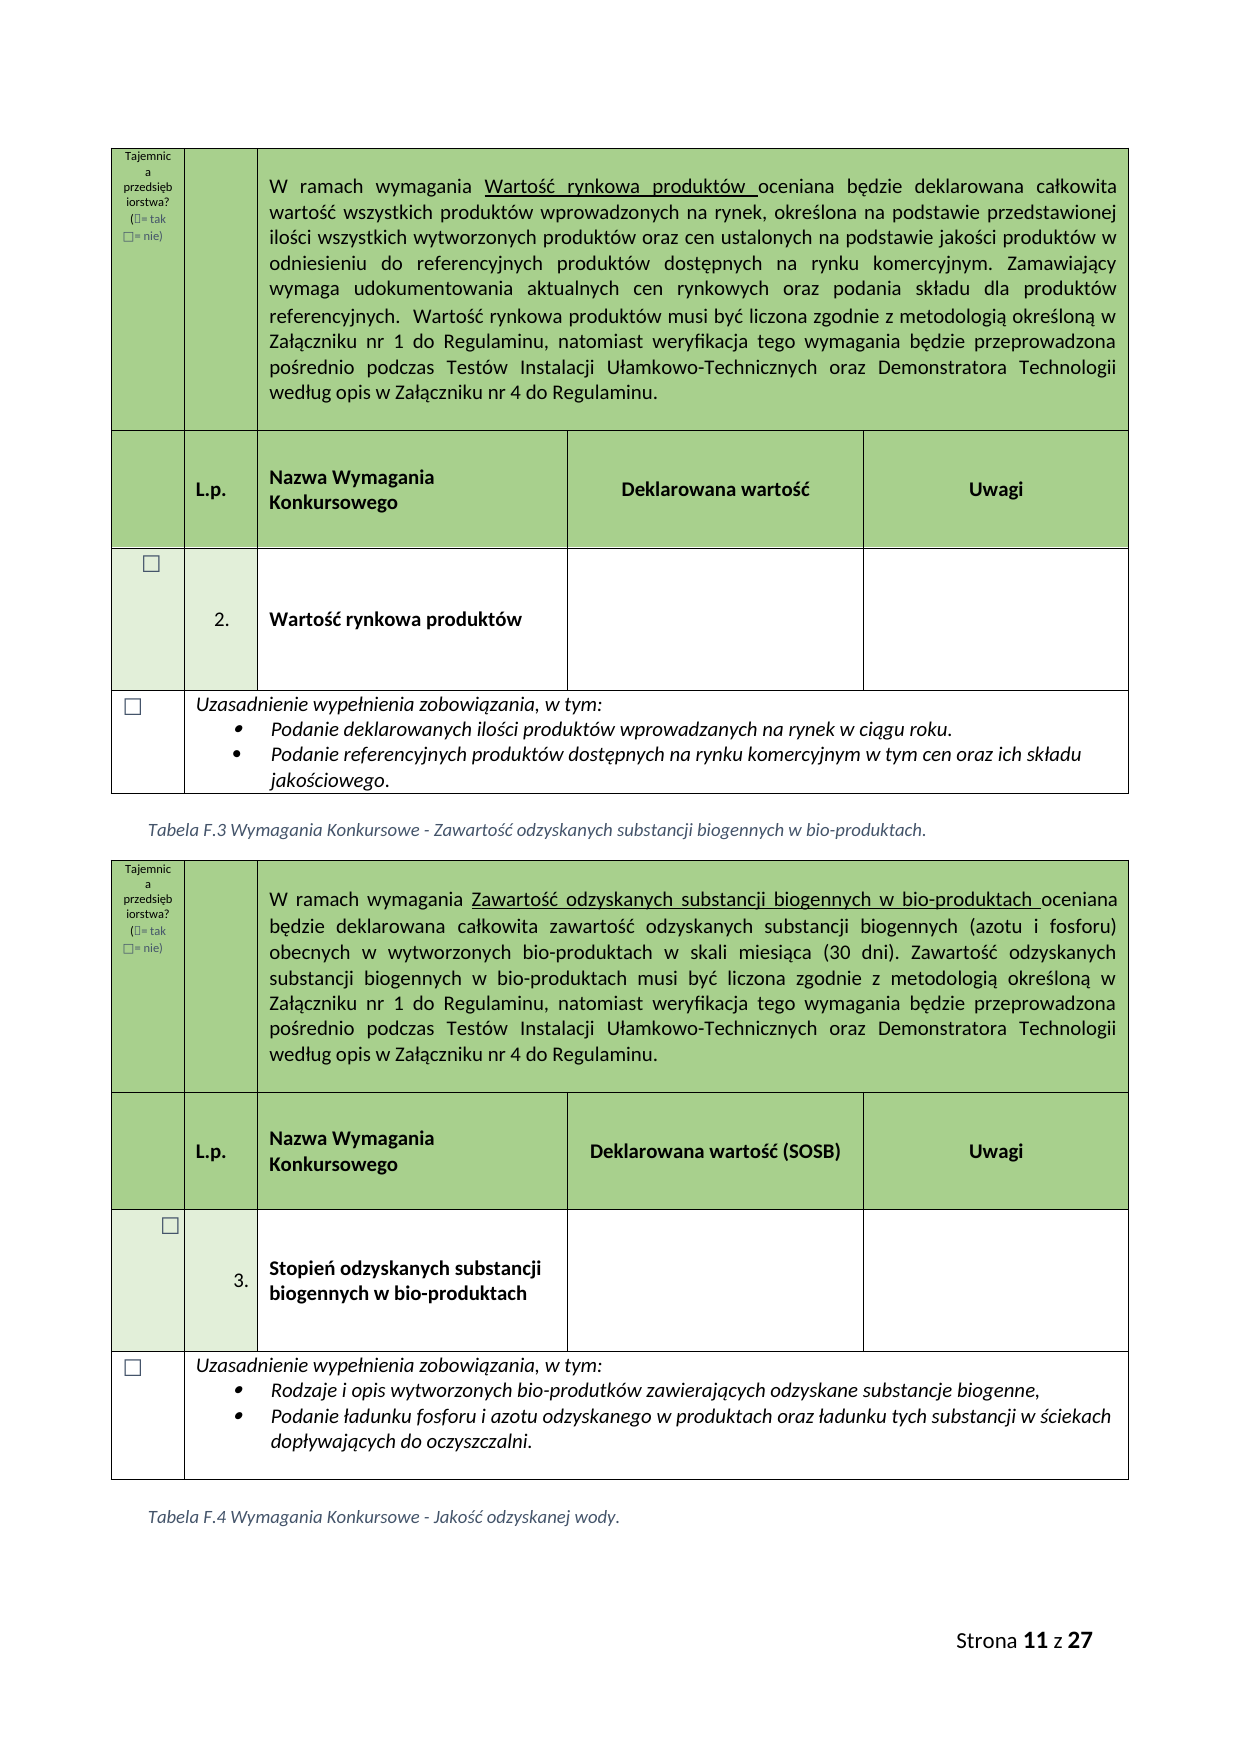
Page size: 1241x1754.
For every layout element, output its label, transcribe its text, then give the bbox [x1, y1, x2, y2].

table_header W ramach wymagania Zawartość odzyskanych substancji biogennych w bio-produktach oceniana będzie deklarowana całkowita zawartość odzyskanych substancji biogennych (azotu i fosforu) obecnych w wytworzonych bio-produktach w skali miesiąca (30 dni). Zawartość odzyskanych substancji biogennych w bio-produktach musi być liczona zgodnie z metodologią określoną w Załączniku nr 1 do Regulaminu, natomiast weryfikacja tego wymagania będzie przeprowadzona pośrednio podczas Testów Instalacji Ułamkowo-Technicznych oraz Demonstratora Technologii według opis w Załączniku nr 4 do Regulaminu. [258, 861, 1128, 1092]
table_cell Uzasadnienie wypełnienia zobowiązania, w tym: Podanie deklarowanych ilości produktów wprowadzanych na rynek w ciągu roku. Podanie referencyjnych produktów dostępnych na rynku komercyjnym w tym cen oraz ich składu jakościowego. [185, 691, 1128, 792]
table_cell L.p. [185, 431, 257, 547]
table_header [185, 861, 257, 1092]
table_cell [864, 1210, 1128, 1351]
table_cell [864, 549, 1128, 690]
table_cell [568, 1210, 863, 1351]
table_cell Uzasadnienie wypełnienia zobowiązania, w tym: Rodzaje i opis wytworzonych bio-produtków zawierających odzyskane substancje biogenne, Podanie ładunku fosforu i azotu odzyskanego w produktach oraz ładunku tych substancji w ściekach dopływających do oczyszczalni. [185, 1352, 1128, 1479]
table_cell Deklarowana wartość (SOSB) [568, 1093, 863, 1209]
table_header Tajemnica przedsiębiorstwa? (= tak □= nie) [112, 149, 184, 430]
text Tabela F.3 Wymagania Konkursowe - Zawartość odzyskanych substancji biogennych w bio-produktach. [148, 818, 1093, 841]
table_header Tajemnica przedsiębiorstwa? (= tak □= nie) [112, 861, 184, 1092]
table_cell [568, 549, 863, 690]
table_cell Uwagi [864, 431, 1128, 547]
table_cell Stopień odzyskanych substancji biogennych w bio-produktach [258, 1210, 567, 1351]
table_cell [185, 1210, 257, 1351]
table_cell Wartość rynkowa produktów [258, 549, 567, 690]
table_cell Deklarowana wartość [568, 431, 863, 547]
table_cell Nazwa Wymagania Konkursowego [258, 1093, 567, 1209]
table_cell [112, 1093, 184, 1209]
table_cell [112, 431, 184, 547]
table_header W ramach wymagania Wartość rynkowa produktów oceniana będzie deklarowana całkowita wartość wszystkich produktów wprowadzonych na rynek, określona na podstawie przedstawionej ilości wszystkich wytworzonych produktów oraz cen ustalonych na podstawie jakości produktów w odniesieniu do referencyjnych produktów dostępnych na rynku komercyjnym. Zamawiający wymaga udokumentowania aktualnych cen rynkowych oraz podania składu dla produktów referencyjnych. Wartość rynkowa produktów musi być liczona zgodnie z metodologią określoną w Załączniku nr 1 do Regulaminu, natomiast weryfikacja tego wymagania będzie przeprowadzona pośrednio podczas Testów Instalacji Ułamkowo-Technicznych oraz Demonstratora Technologii według opis w Załączniku nr 4 do Regulaminu. [258, 149, 1128, 430]
table_cell Uwagi [864, 1093, 1128, 1209]
text Tabela F.4 Wymagania Konkursowe - Jakość odzyskanej wody. [148, 1505, 1093, 1528]
table_cell Nazwa Wymagania Konkursowego [258, 431, 567, 547]
table_header [185, 149, 257, 430]
table_cell L.p. [185, 1093, 257, 1209]
table_cell [185, 549, 257, 690]
